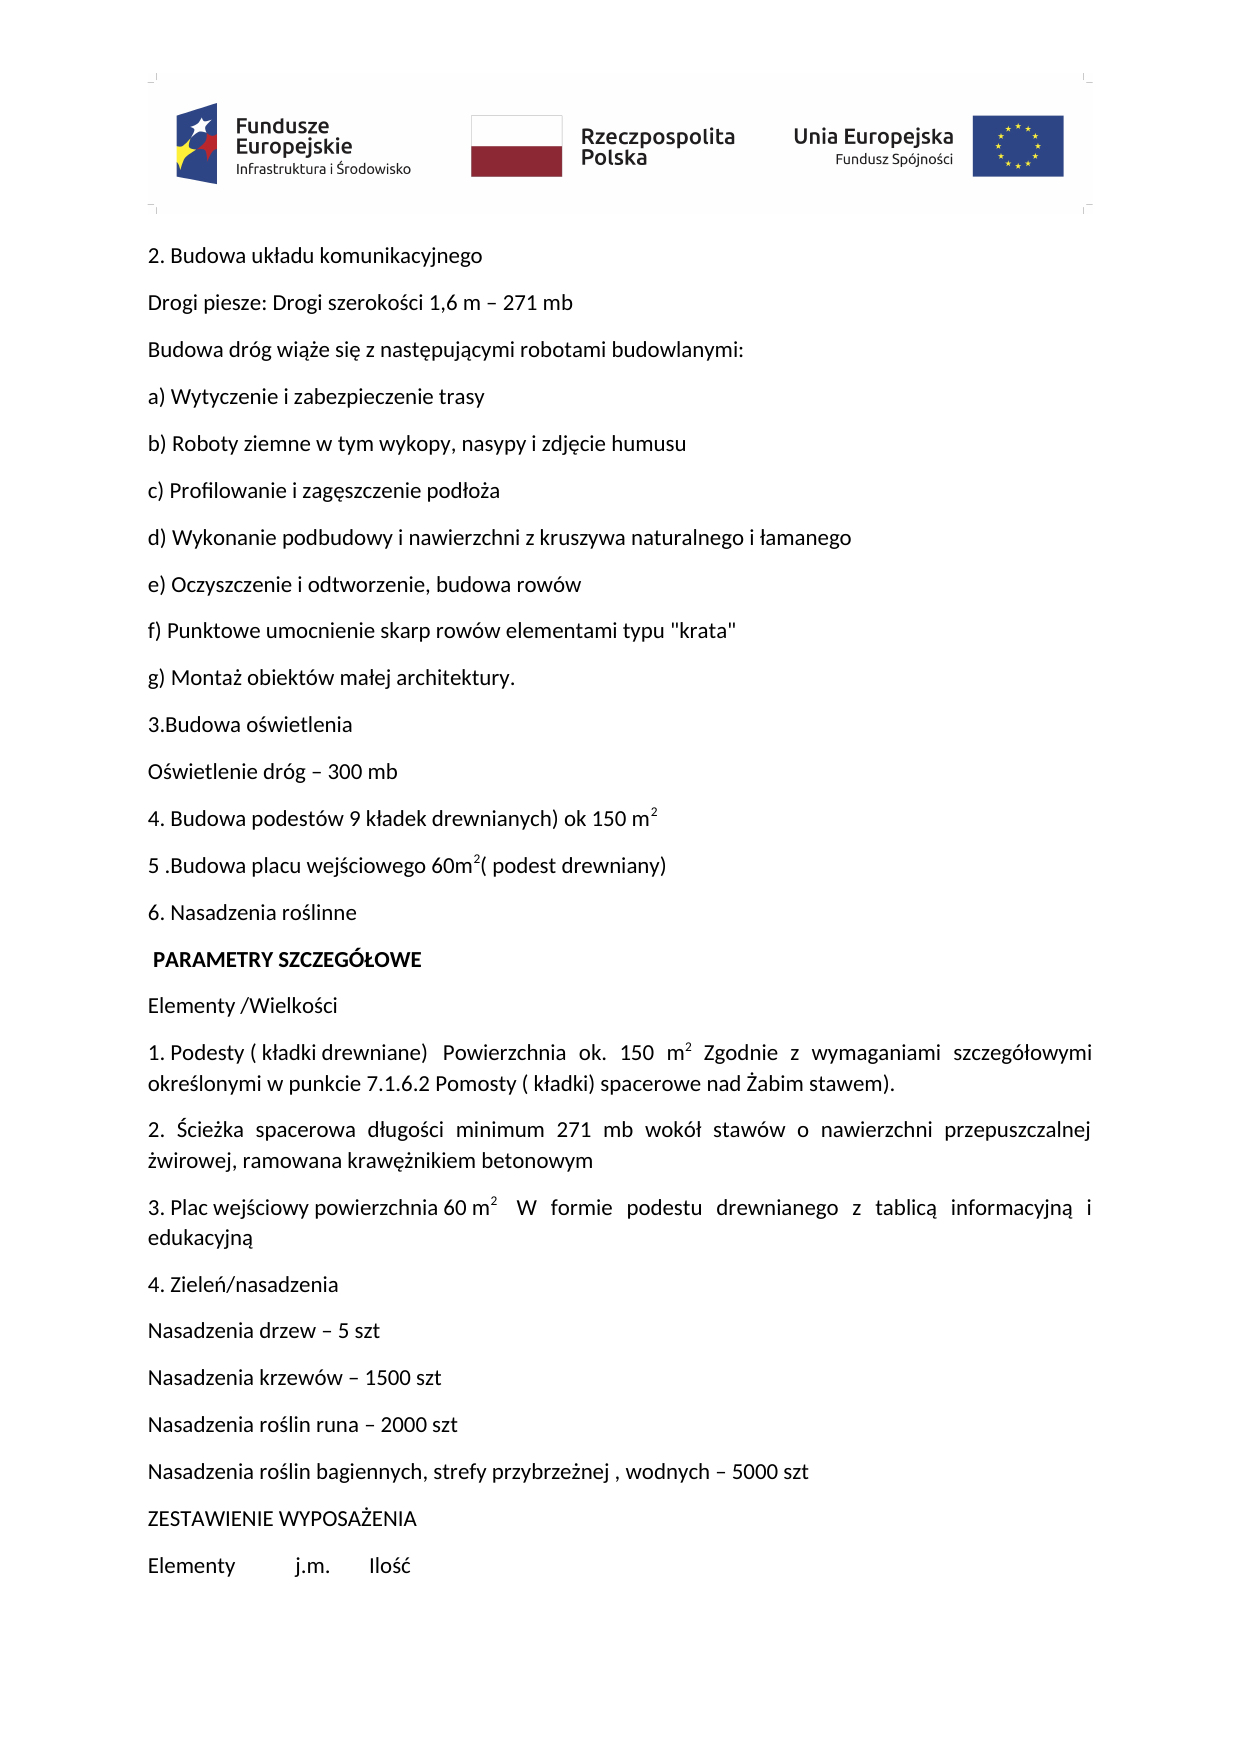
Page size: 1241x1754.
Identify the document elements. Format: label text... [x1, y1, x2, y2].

text Elementy j.m. Ilość [148, 1551, 1093, 1579]
text c) Profilowanie i zagęszczenie podłoża [148, 476, 1093, 504]
text 3. Plac wejściowy powierzchnia 60 m2 W formie podestu drewnianego z tablicą informacyjną i edukacyjną [148, 1193, 1093, 1251]
text Nasadzenia roślin runa – 2000 szt [148, 1410, 1093, 1438]
text 5 .Budowa placu wejściowego 60m2( podest drewniany) [148, 851, 1093, 879]
text 2. Ścieżka spacerowa długości minimum 271 mb wokół stawów o nawierzchni przepuszczalnej żwirowej, ramowana krawężnikiem betonowym [148, 1116, 1093, 1174]
text 4. Zieleń/nasadzenia [148, 1270, 1093, 1298]
text Nasadzenia roślin bagiennych, strefy przybrzeżnej , wodnych – 5000 szt [148, 1457, 1093, 1485]
text 6. Nasadzenia roślinne [148, 898, 1093, 926]
text Drogi piesze: Drogi szerokości 1,6 m – 271 mb [148, 288, 1093, 316]
text Nasadzenia drzew – 5 szt [148, 1317, 1093, 1344]
text Budowa dróg wiąże się z następującymi robotami budowlanymi: [148, 335, 1093, 363]
text PARAMETRY SZCZEGÓŁOWE [148, 945, 1093, 973]
picture [147, 73, 1093, 214]
text 4. Budowa podestów 9 kładek drewnianych) ok 150 m2 [148, 804, 1093, 832]
text Oświetlenie dróg – 300 mb [148, 757, 1093, 785]
text 1. Podesty ( kładki drewniane) Powierzchnia ok. 150 m2 Zgodnie z wymaganiami szczegółowymi określonymi w punkcie 7.1.6.2 Pomosty ( kładki) spacerowe nad Żabim stawem). [148, 1038, 1093, 1097]
text e) Oczyszczenie i odtworzenie, budowa rowów [148, 570, 1093, 598]
text 3.Budowa oświetlenia [148, 710, 1093, 738]
text Elementy /Wielkości [148, 992, 1093, 1019]
text b) Roboty ziemne w tym wykopy, nasypy i zdjęcie humusu [148, 429, 1093, 457]
text 2. Budowa układu komunikacyjnego [148, 242, 1093, 269]
text f) Punktowe umocnienie skarp rowów elementami typu "krata" [148, 617, 1093, 644]
text ZESTAWIENIE WYPOSAŻENIA [148, 1504, 1093, 1532]
text d) Wykonanie podbudowy i nawierzchni z kruszywa naturalnego i łamanego [148, 523, 1093, 551]
text g) Montaż obiektów małej architektury. [148, 663, 1093, 691]
text a) Wytyczenie i zabezpieczenie trasy [148, 382, 1093, 410]
text Nasadzenia krzewów – 1500 szt [148, 1363, 1093, 1391]
